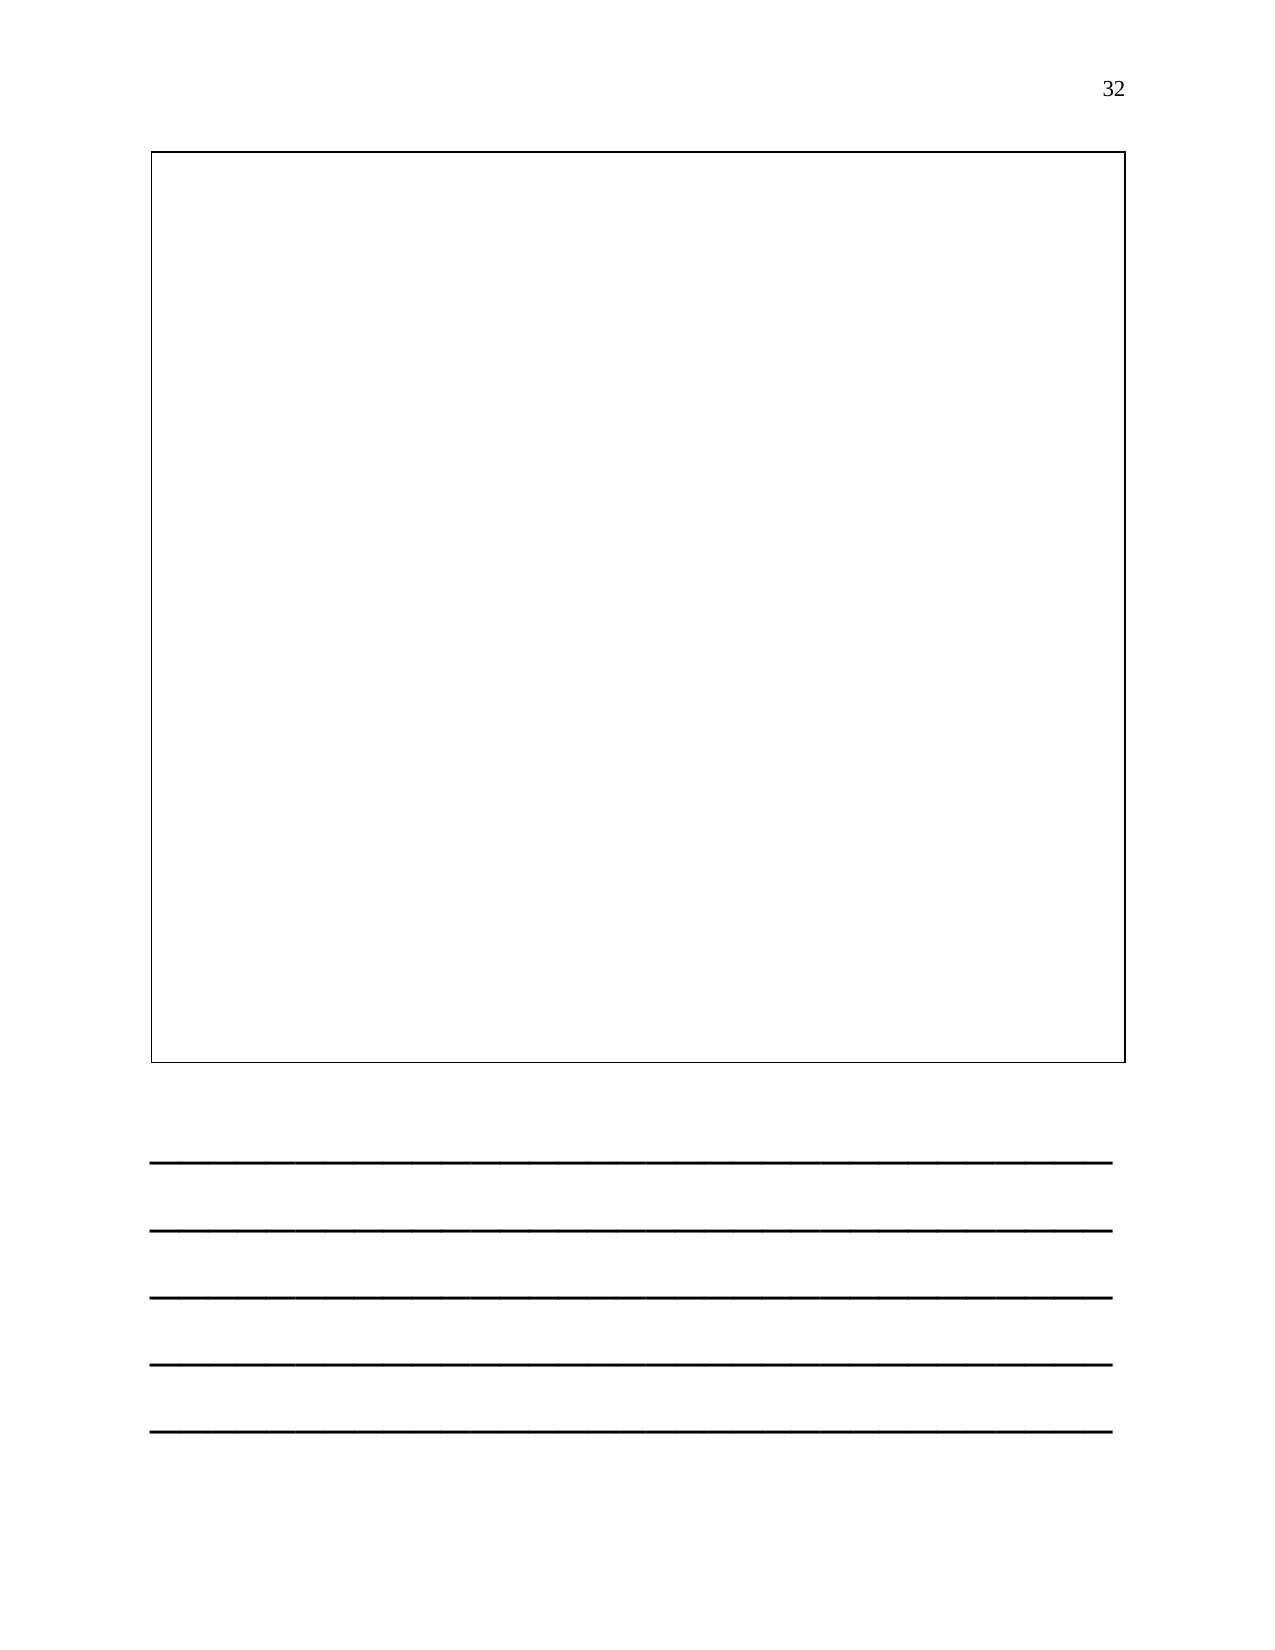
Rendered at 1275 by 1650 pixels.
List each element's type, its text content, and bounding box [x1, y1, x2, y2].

text _________________________________ [150, 1171, 1125, 1238]
text _________________________________ [150, 1103, 1125, 1171]
text _________________________________ [150, 1238, 1125, 1305]
text __________________________________________________________________ [150, 1305, 1125, 1439]
